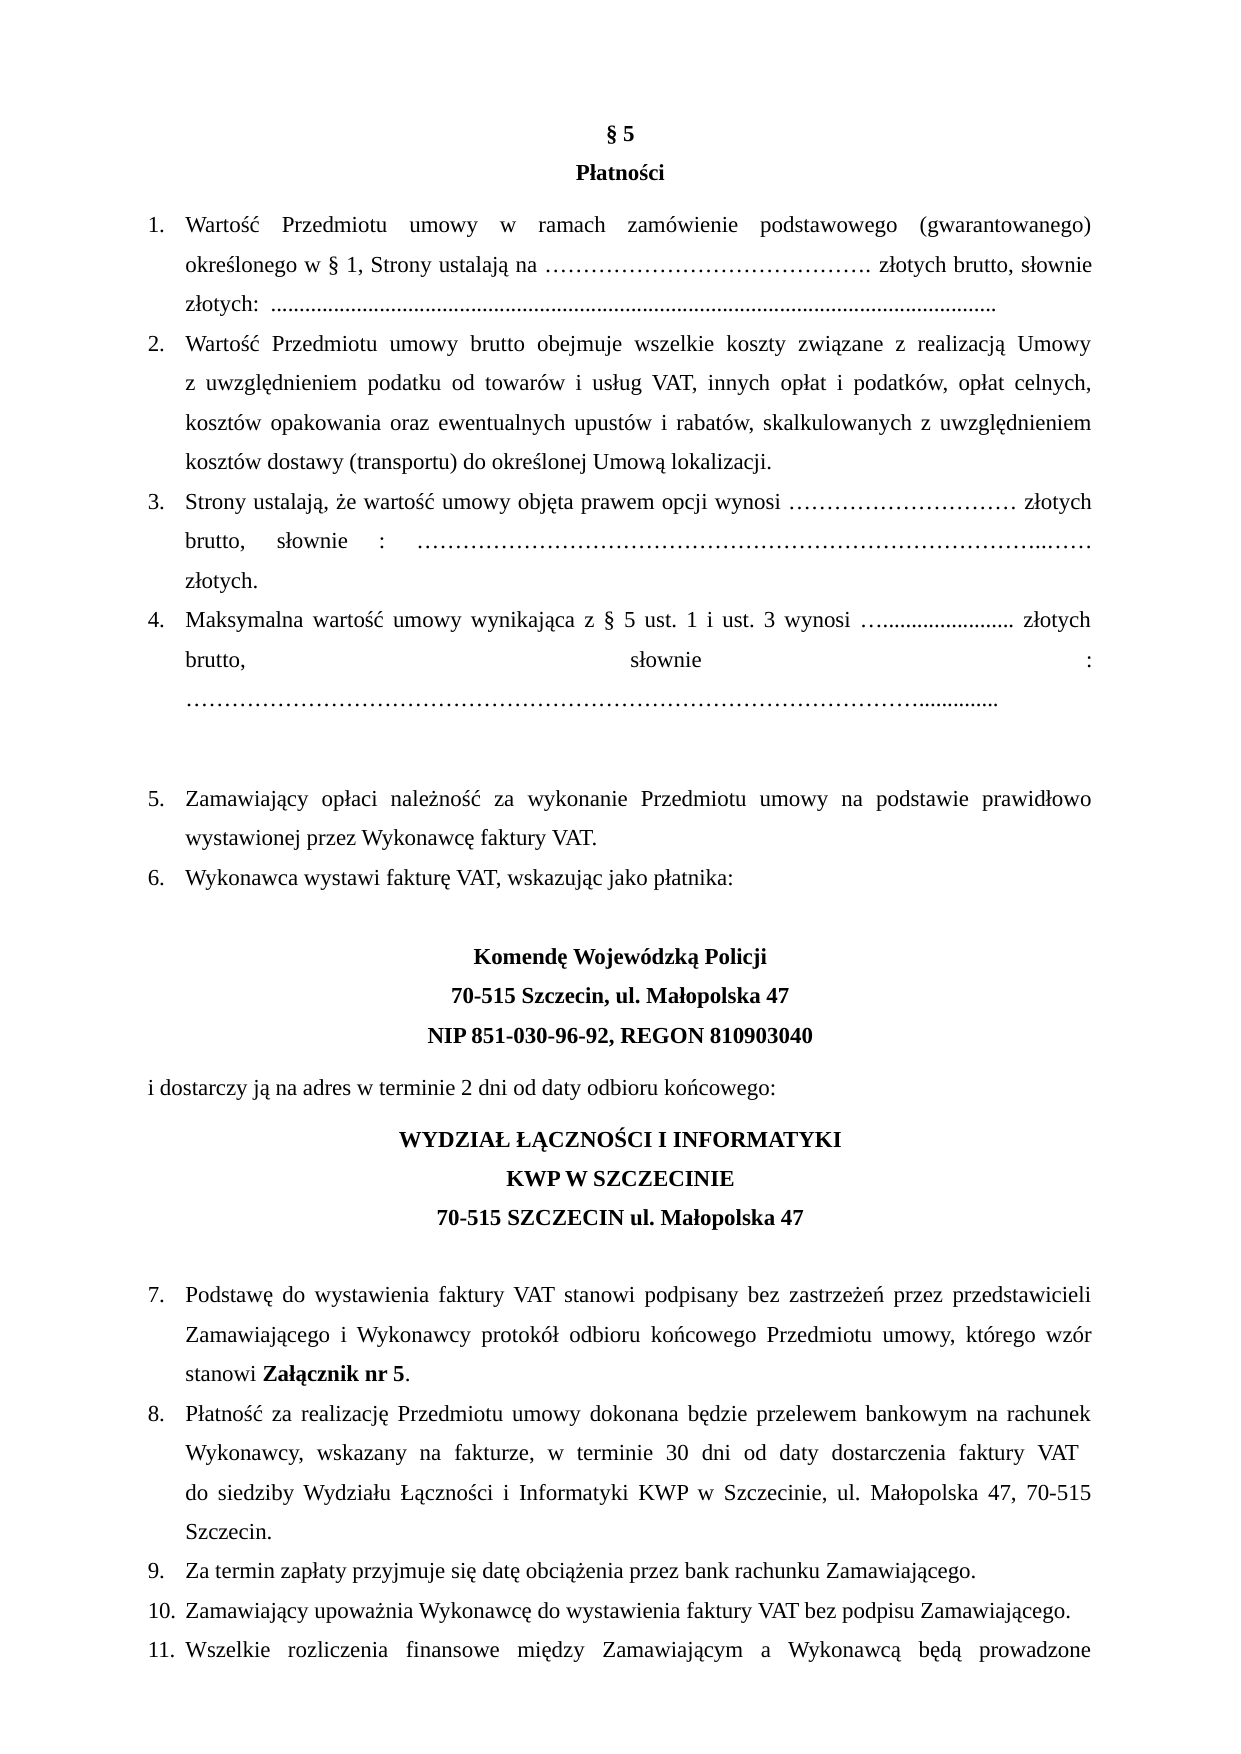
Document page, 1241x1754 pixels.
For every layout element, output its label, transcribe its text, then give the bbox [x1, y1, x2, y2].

list Wykonawca wystawi fakturę VAT, wskazując jako płatnika: [148, 864, 1092, 890]
list Wartość Przedmiotu umowy brutto obejmuje wszelkie koszty związane z realizacją Umowy z uwzględnieniem podatku od towarów i usług VAT, innych opłat i podatków, opłat celnych, kosztów opakowania oraz ewentualnych upustów i rabatów, skalkulowanych z uwzględnieniem kosztów dostawy (transportu) do określonej Umową lokalizacji. [148, 330, 1092, 475]
list Strony ustalają, że wartość umowy objęta prawem opcji wynosi ………………………… złotych brutto, słownie : ………………………………………………………………………..…… złotych. [148, 488, 1092, 593]
list Maksymalna wartość umowy wynikająca z § 5 ust. 1 i ust. 3 wynosi …....................... złotych brutto, słownie : …………………………………………………………………………………….............. [148, 606, 1092, 712]
text WYDZIAŁ ŁĄCZNOŚCI I INFORMATYKI [148, 1126, 1092, 1152]
list Za termin zapłaty przyjmuje się datę obciążenia przez bank rachunku Zamawiającego. [148, 1558, 1092, 1584]
list Wartość Przedmiotu umowy w ramach zamówienie podstawowego (gwarantowanego) określonego w § 1, Strony ustalają na ……………………………………. złotych brutto, słownie złotych: ............................................................................................................................... [148, 211, 1092, 317]
text 70-515 Szczecin, ul. Małopolska 47 [148, 982, 1092, 1009]
list Płatność za realizację Przedmiotu umowy dokonana będzie przelewem bankowym na rachunek Wykonawcy, wskazany na fakturze, w terminie 30 dni od daty dostarczenia faktury VAT do siedziby Wydziału Łączności i Informatyki KWP w Szczecinie, ul. Małopolska 47, 70-515 Szczecin. [148, 1400, 1092, 1544]
text NIP 851-030-96-92, REGON 810903040 [148, 1022, 1092, 1048]
list Zamawiający upoważnia Wykonawcę do wystawienia faktury VAT bez podpisu Zamawiającego. [148, 1597, 1092, 1623]
text § 5 [148, 120, 1092, 146]
text 70-515 SZCZECIN ul. Małopolska 47 [148, 1203, 1092, 1230]
text i dostarczy ją na adres w terminie 2 dni od daty odbioru końcowego: [148, 1074, 1092, 1100]
text Komendę Wojewódzką Policji [148, 943, 1092, 969]
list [148, 1637, 1092, 1663]
text KWP W SZCZECINIE [148, 1165, 1092, 1191]
text Płatności [148, 159, 1092, 186]
list Zamawiający opłaci należność za wykonanie Przedmiotu umowy na podstawie prawidłowo wystawionej przez Wykonawcę faktury VAT. [148, 785, 1092, 851]
list Podstawę do wystawienia faktury VAT stanowi podpisany bez zastrzeżeń przez przedstawicieli Zamawiającego i Wykonawcy protokół odbioru końcowego Przedmiotu umowy, którego wzór stanowi Załącznik nr 5. [148, 1281, 1092, 1387]
